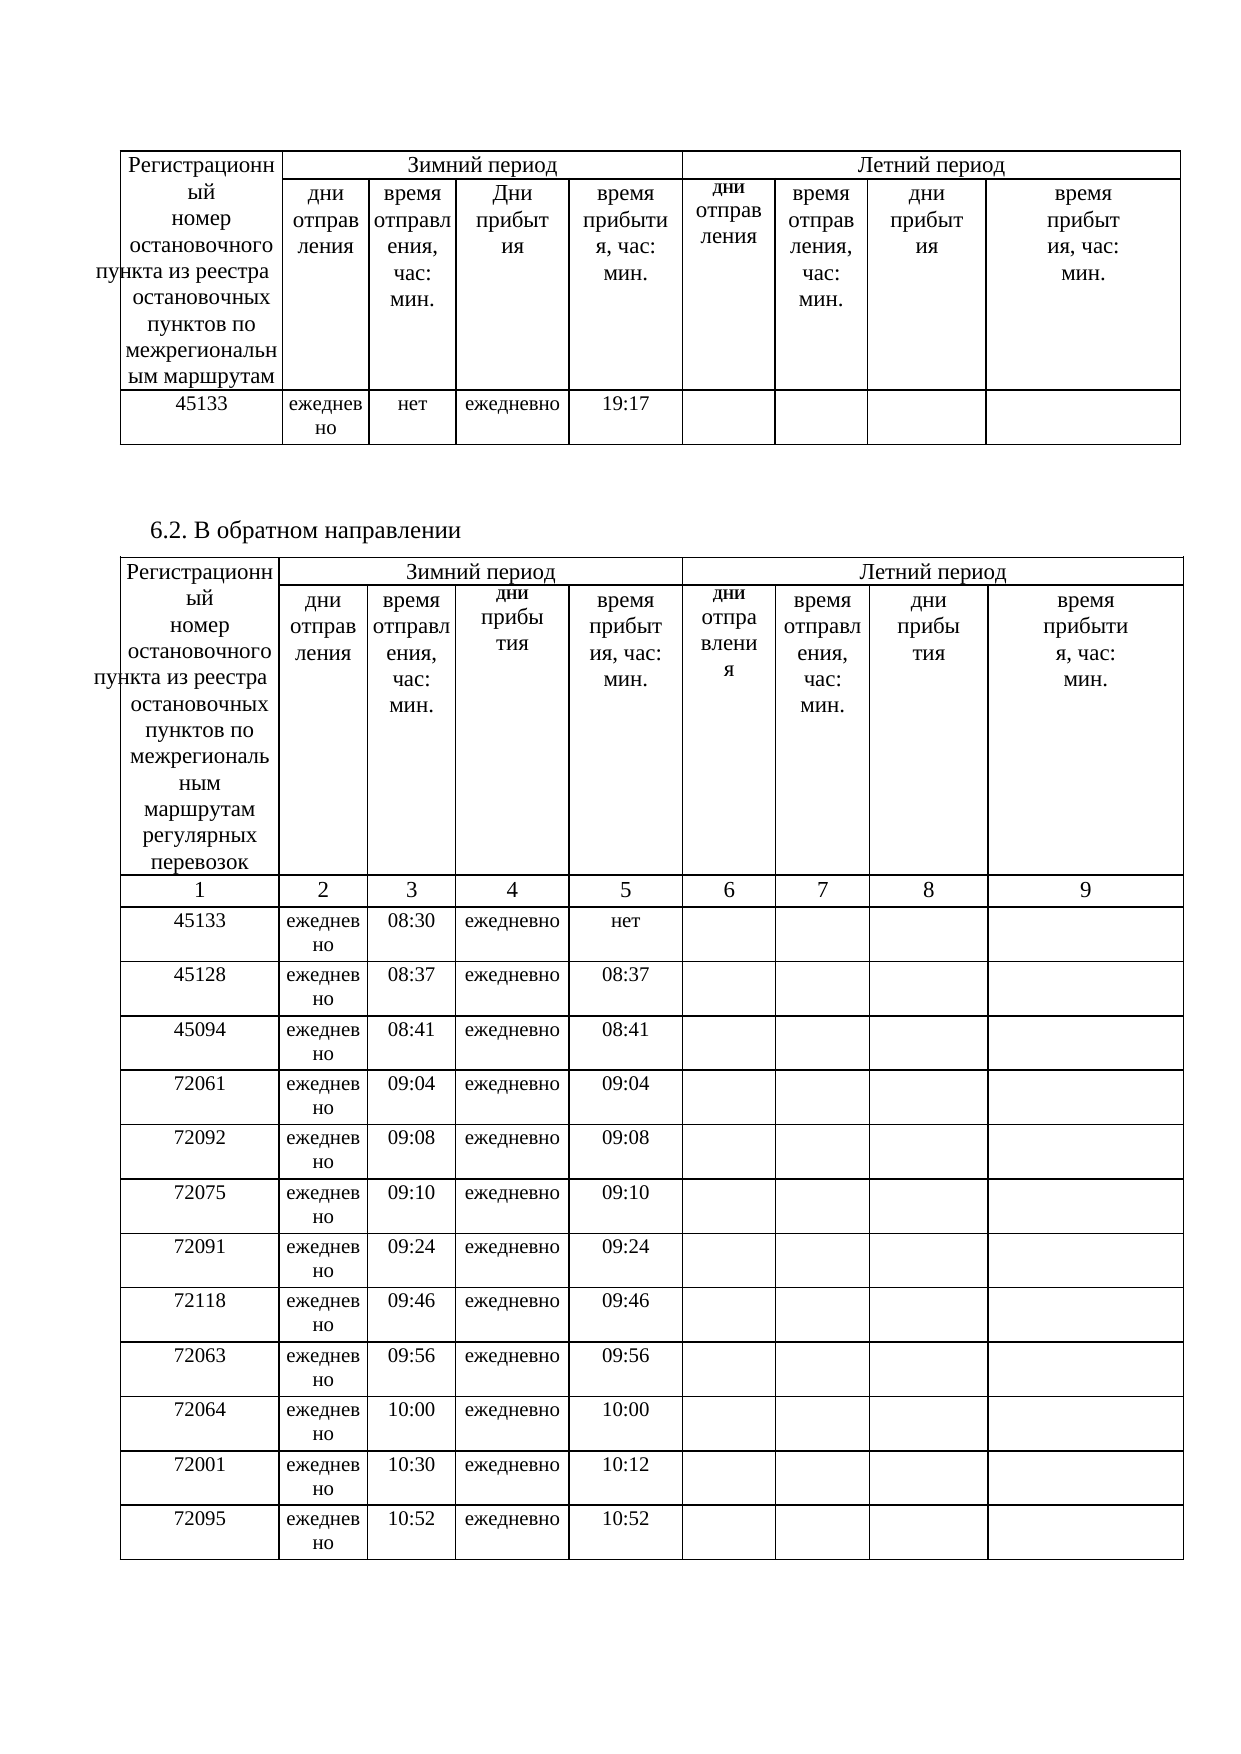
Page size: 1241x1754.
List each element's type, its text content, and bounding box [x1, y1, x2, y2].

table_cell [683, 962, 775, 1015]
table_cell [870, 1506, 987, 1559]
table_cell 09:56 [368, 1343, 455, 1396]
table_cell [776, 1452, 869, 1504]
table_cell дни отправ ления [280, 586, 367, 874]
table_cell 09:46 [368, 1288, 455, 1341]
table_cell [776, 1071, 869, 1124]
table_cell Дни прибыт ия [457, 180, 568, 389]
table_cell 10:52 [368, 1506, 455, 1559]
table_cell 10:00 [368, 1397, 455, 1450]
table_cell [987, 391, 1180, 444]
table_cell [776, 908, 869, 961]
table_header Зимний период [283, 152, 682, 178]
table_cell 10:30 [368, 1452, 455, 1504]
table_cell ежедневно [456, 1397, 568, 1450]
table_header Летний период [683, 152, 1180, 178]
table_cell 72091 [121, 1234, 278, 1287]
table_cell 45133 [121, 391, 282, 444]
table_cell ДНИ прибы тия [456, 586, 568, 874]
table_cell 09:04 [368, 1071, 455, 1124]
table_cell 09:04 [570, 1071, 682, 1124]
table_cell [989, 1343, 1183, 1396]
table_cell [989, 1452, 1183, 1504]
table_cell [776, 1180, 869, 1232]
table_cell [683, 1452, 775, 1504]
table_cell 72064 [121, 1397, 278, 1450]
table_header Летний период [683, 558, 1183, 584]
table_cell [776, 962, 869, 1015]
table_cell ежедневно [280, 1452, 367, 1504]
table_cell 08:37 [368, 962, 455, 1015]
table_cell 7 [776, 876, 869, 906]
table_cell 09:46 [570, 1288, 682, 1341]
table_cell ежедневно [456, 1017, 568, 1069]
table_cell [989, 1397, 1183, 1450]
table_cell 10:12 [570, 1452, 682, 1504]
table_cell дни отправ ления [283, 180, 368, 389]
table_cell 45094 [121, 1017, 278, 1069]
table_cell [776, 391, 867, 444]
table_cell 72118 [121, 1288, 278, 1341]
table_cell [683, 391, 774, 444]
table_cell ежедневно [456, 1452, 568, 1504]
table_cell время отправ ления, час: мин. [776, 180, 867, 389]
table_cell время прибыти я, час: мин. [570, 180, 682, 389]
table_cell 08:37 [570, 962, 682, 1015]
table_cell 08:41 [368, 1017, 455, 1069]
table_cell дни прибы тия [870, 586, 987, 874]
table_cell ежедневно [456, 1343, 568, 1396]
table_cell 09:24 [368, 1234, 455, 1287]
table_cell 08:30 [368, 908, 455, 961]
table_cell 09:56 [570, 1343, 682, 1396]
table_cell 09:08 [368, 1125, 455, 1178]
table_cell [683, 908, 775, 961]
table_cell [683, 1234, 775, 1287]
table_cell ДНИ отправ ления [683, 180, 774, 389]
table_cell 72061 [121, 1071, 278, 1124]
table_cell [683, 1397, 775, 1450]
table_cell [683, 1071, 775, 1124]
table_cell ежедневно [456, 1125, 568, 1178]
table_cell [989, 962, 1183, 1015]
table_cell [989, 1234, 1183, 1287]
table_cell 09:10 [368, 1180, 455, 1232]
table_cell [870, 1234, 987, 1287]
table_cell ежедневно [456, 908, 568, 961]
table_cell [683, 1125, 775, 1178]
table_cell 10:52 [570, 1506, 682, 1559]
table_cell 72092 [121, 1125, 278, 1178]
table_header Регистрационный номер остановочного пункта из реестра остановочных пунктов по межрегиональным маршрутам регулярных перевозок [121, 558, 278, 874]
table_cell ежедневно [280, 908, 367, 961]
table_cell [683, 1180, 775, 1232]
table_cell [989, 908, 1183, 961]
table_cell ежедневно [456, 962, 568, 1015]
table_cell 8 [870, 876, 987, 906]
table_cell 6 [683, 876, 775, 906]
table_cell [776, 1343, 869, 1396]
table_cell 10:00 [570, 1397, 682, 1450]
table_cell время отправл ения, час: мин. [368, 586, 455, 874]
table_cell 3 [368, 876, 455, 906]
table_cell нет [370, 391, 455, 444]
table_cell [870, 962, 987, 1015]
table_cell [870, 1343, 987, 1396]
table_cell ежедневно [280, 1506, 367, 1559]
table_cell дни прибыт ия [868, 180, 985, 389]
table_cell ежедневно [280, 962, 367, 1015]
table_cell ежедневно [280, 1397, 367, 1450]
table_cell [776, 1234, 869, 1287]
table_cell ДНИ отпра влени я [683, 586, 775, 874]
table_cell ежедневно [456, 1071, 568, 1124]
table_cell [870, 1397, 987, 1450]
table_cell 2 [280, 876, 367, 906]
table_cell 09:10 [570, 1180, 682, 1232]
table_cell [870, 1452, 987, 1504]
table_cell 19:17 [570, 391, 682, 444]
table_cell [989, 1017, 1183, 1069]
table_cell [776, 1125, 869, 1178]
table_cell ежедневно [280, 1180, 367, 1232]
table_cell [776, 1017, 869, 1069]
table_cell 72095 [121, 1506, 278, 1559]
table_cell время отправл ения, час: мин. [370, 180, 455, 389]
table_cell [870, 1180, 987, 1232]
table_cell [989, 1180, 1183, 1232]
table_cell [683, 1343, 775, 1396]
table_cell ежедневно [456, 1180, 568, 1232]
table_cell 45128 [121, 962, 278, 1015]
table_cell [868, 391, 985, 444]
table_header Зимний период [280, 558, 682, 584]
table_cell [683, 1288, 775, 1341]
table_cell ежедневно [280, 1017, 367, 1069]
table_cell [776, 1288, 869, 1341]
table_cell ежедневно [280, 1234, 367, 1287]
table_cell [683, 1017, 775, 1069]
table_cell ежедневно [280, 1125, 367, 1178]
table_cell [989, 1071, 1183, 1124]
table_cell 72001 [121, 1452, 278, 1504]
table_cell нет [570, 908, 682, 961]
table_cell [989, 1506, 1183, 1559]
text 6.2. В обратном направлении [150, 515, 1090, 544]
table_cell 72075 [121, 1180, 278, 1232]
table_cell [776, 1397, 869, 1450]
table_cell [870, 1071, 987, 1124]
table_cell [870, 1288, 987, 1341]
table_cell 9 [989, 876, 1183, 906]
table_cell [776, 1506, 869, 1559]
table_cell ежедневно [457, 391, 568, 444]
table_cell 09:24 [570, 1234, 682, 1287]
table_cell ежедневно [280, 1071, 367, 1124]
table_cell [989, 1125, 1183, 1178]
table_cell время прибыти я, час: мин. [989, 586, 1183, 874]
table_cell 5 [570, 876, 682, 906]
table_cell ежедневно [456, 1506, 568, 1559]
table_cell 09:08 [570, 1125, 682, 1178]
table_cell 1 [121, 876, 278, 906]
table_cell 08:41 [570, 1017, 682, 1069]
table_cell ежедневно [280, 1343, 367, 1396]
table_cell ежедневно [280, 1288, 367, 1341]
table_cell время прибыт ия, час: мин. [987, 180, 1180, 389]
table_cell 4 [456, 876, 568, 906]
table_cell 72063 [121, 1343, 278, 1396]
table_cell ежедневно [456, 1288, 568, 1341]
table_header Регистрационный номер остановочного пункта из реестра остановочных пунктов по межрегиональным маршрутам регулярных перевозок [121, 152, 282, 389]
table_cell [870, 908, 987, 961]
table_cell [870, 1125, 987, 1178]
table_cell ежедневно [456, 1234, 568, 1287]
table_cell [870, 1017, 987, 1069]
table_cell [683, 1506, 775, 1559]
table_cell время отправл ения, час: мин. [776, 586, 869, 874]
table_cell ежедневно [283, 391, 368, 444]
table_cell время прибыт ия, час: мин. [570, 586, 682, 874]
table_cell [989, 1288, 1183, 1341]
table_cell 45133 [121, 908, 278, 961]
